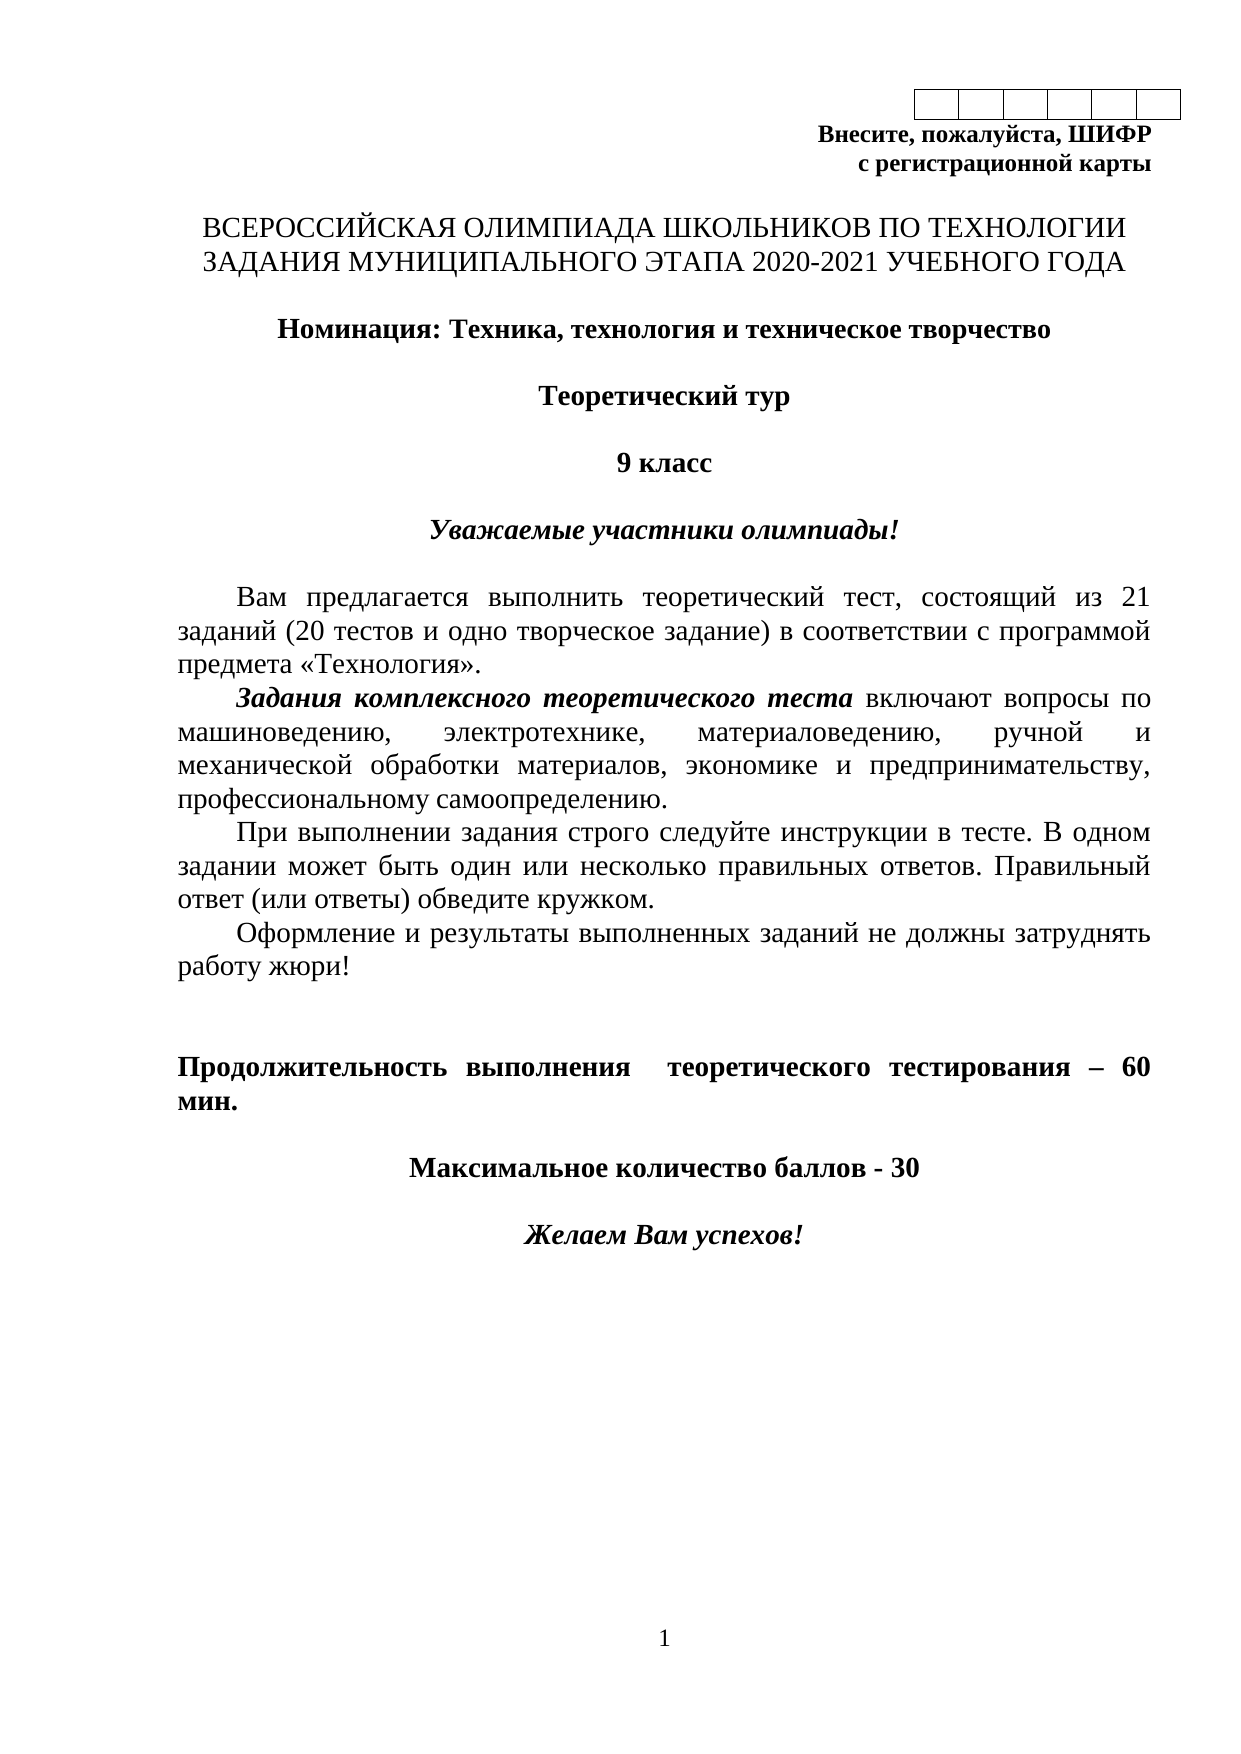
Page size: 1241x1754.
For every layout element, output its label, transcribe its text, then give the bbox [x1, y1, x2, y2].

text Задания комплексного теоретического теста включают вопросы по машиноведению, электротехнике, материаловедению, ручной и механической обработки материалов, экономике и предпринимательству, профессиональному самоопределению. [177, 680, 1152, 814]
text Продолжительность выполнения теоретического тестирования – 60 мин. [177, 1049, 1152, 1116]
table_header [1092, 90, 1136, 118]
text Максимальное количество баллов - 30 [177, 1150, 1152, 1183]
text Вам предлагается выполнить теоретический тест, состоящий из 21 заданий (20 тестов и одно творческое задание) в соответствии с программой предмета «Технология». [177, 579, 1152, 680]
table_header [1137, 90, 1180, 118]
text Оформление и результаты выполненных заданий не должны затруднять работу жюри! [177, 915, 1152, 982]
text Желаем Вам успехов! [177, 1217, 1152, 1250]
table_header [1048, 90, 1091, 118]
text 9 класс [177, 445, 1152, 479]
text При выполнении задания строго следуйте инструкции в тесте. В одном задании может быть один или несколько правильных ответов. Правильный ответ (или ответы) обведите кружком. [177, 814, 1152, 915]
table_header [959, 90, 1003, 118]
text Внесите, пожалуйста, ШИФР [177, 119, 1152, 148]
text ВСЕРОССИЙСКАЯ ОЛИМПИАДА ШКОЛЬНИКОВ ПО ТЕХНОЛОГИИ [177, 211, 1152, 244]
text Уважаемые участники олимпиады! [177, 512, 1152, 546]
table_header [1004, 90, 1047, 118]
text Теоретический тур [177, 378, 1152, 412]
text с регистрационной карты [177, 148, 1152, 177]
text Номинация: Техника, технология и техническое творчество [177, 311, 1152, 345]
text ЗАДАНИЯ МУНИЦИПАЛЬНОГО ЭТАПА 2020-2021 УЧЕБНОГО ГОДА [177, 244, 1152, 278]
table_header [915, 90, 958, 118]
